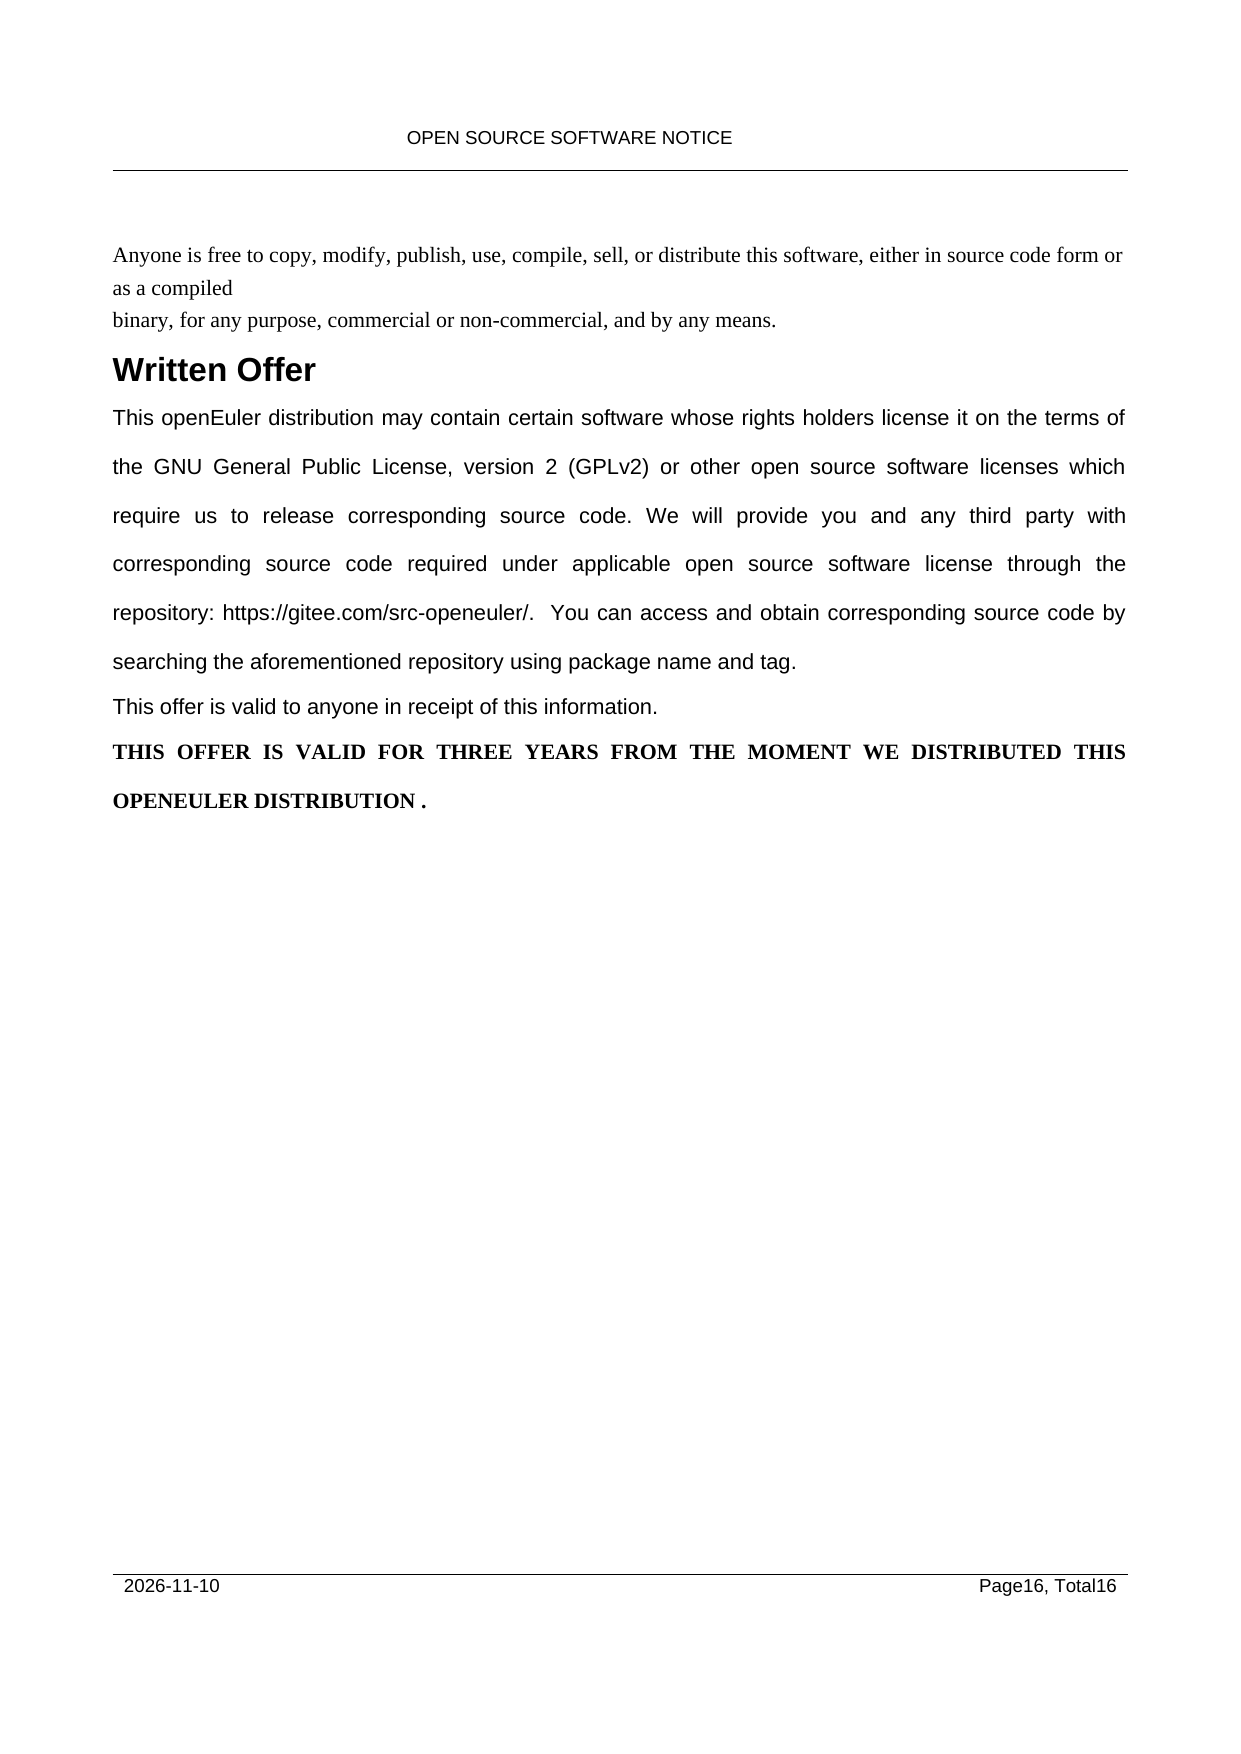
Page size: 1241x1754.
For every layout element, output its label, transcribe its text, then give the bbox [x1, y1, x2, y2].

text Written Offer [112, 336, 1128, 401]
text This offer is valid to anyone in receipt of this information. [112, 690, 1128, 723]
text This openEuler distribution may contain certain software whose rights holders license it on the terms of the GNU General Public License, version 2 (GPLv2) or other open source software licenses which require us to release corresponding source code. We will provide you and any third party with corresponding source code required under applicable open source software license through the repository: https://gitee.com/src-openeuler/. You can access and obtain corresponding source code by searching the aforementioned repository using package name and tag. [112, 401, 1128, 678]
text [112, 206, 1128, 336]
text THIS OFFER IS VALID FOR THREE YEARS FROM THE MOMENT WE DISTRIBUTED THIS OPENEULER DISTRIBUTION . [112, 735, 1128, 817]
